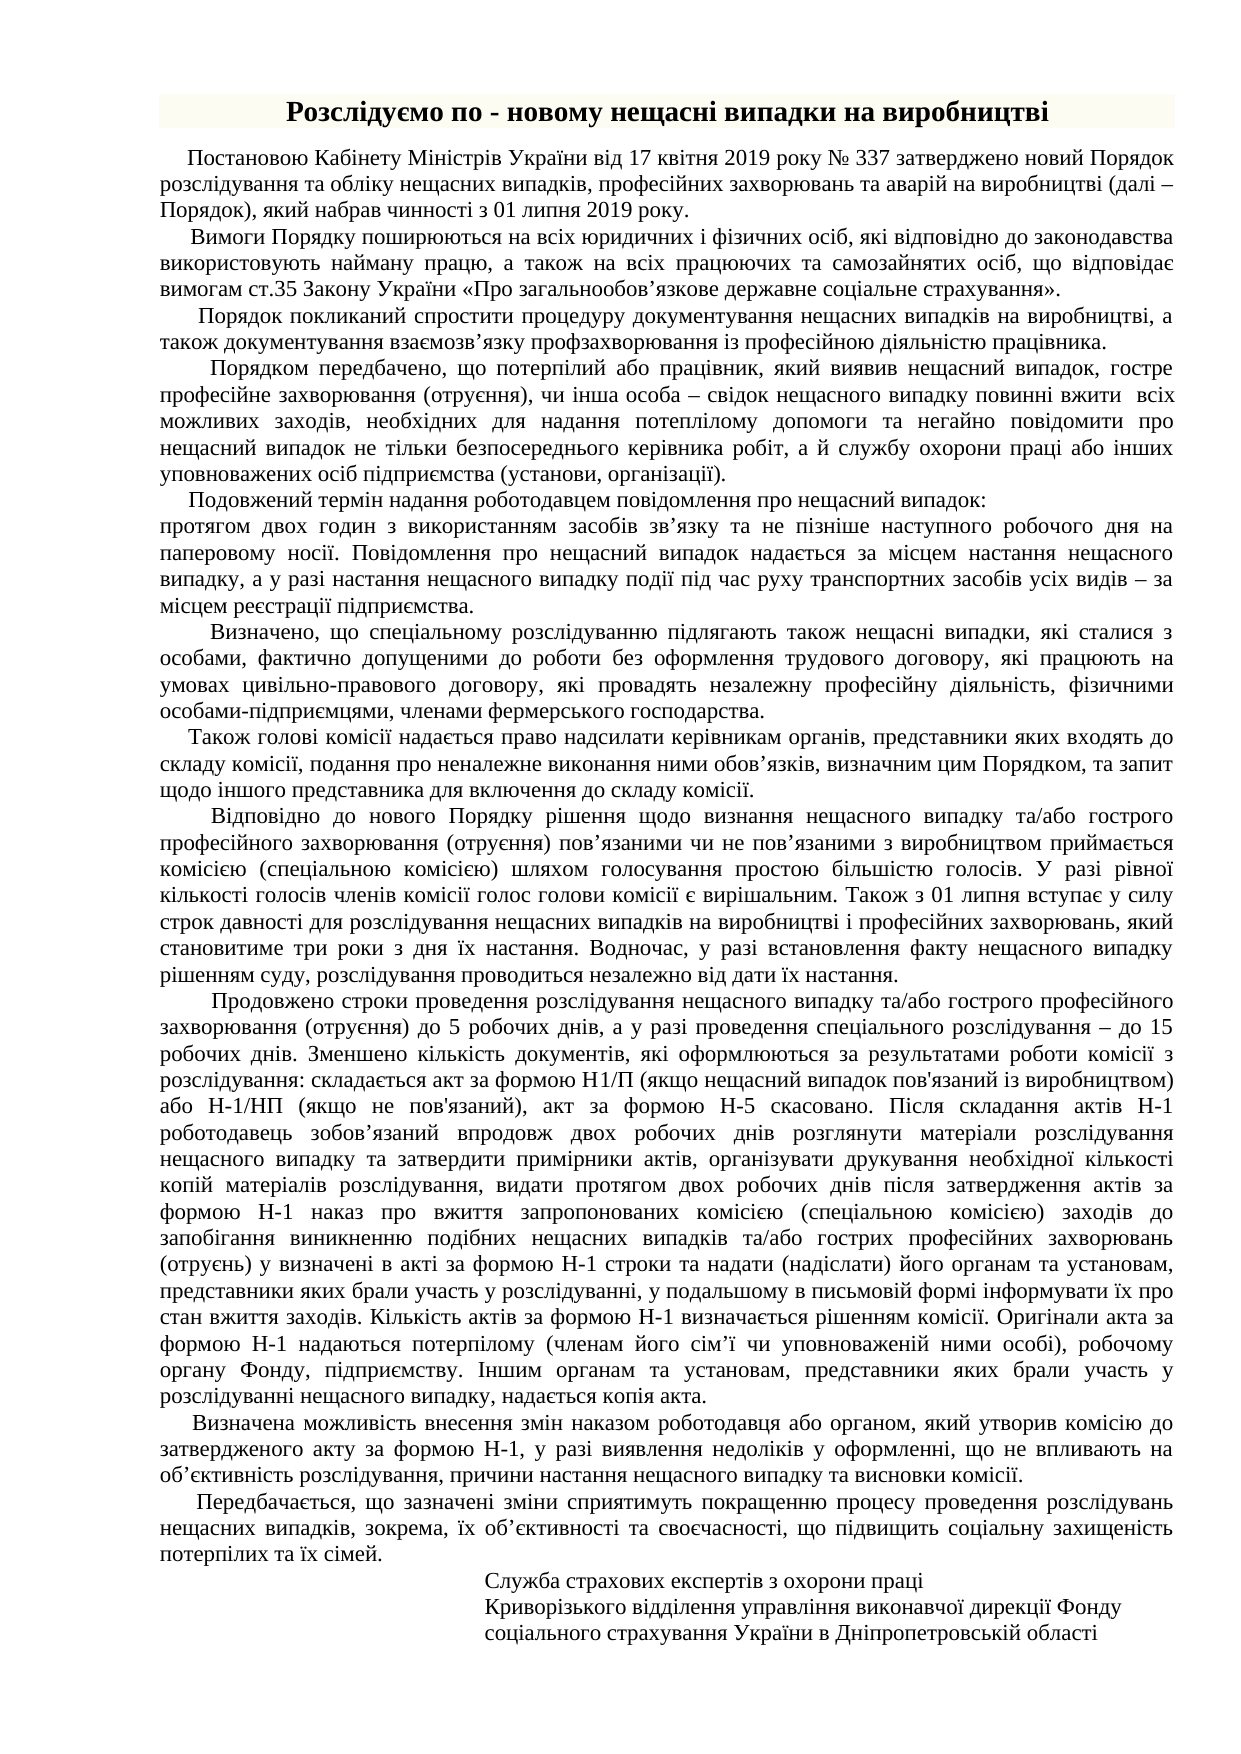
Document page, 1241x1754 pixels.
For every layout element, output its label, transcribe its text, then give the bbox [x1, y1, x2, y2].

text Відповідно до нового Порядку рішення щодо визнання нещасного випадку та/або гострого професійного захворювання (отруєння) пов’язаними чи не пов’язаними з виробництвом приймається комісією (спеціальною комісією) шляхом голосування простою більшістю голосів. У разі рівної кількості голосів членів комісії голос голови комісії є вирішальним. Також з 01 липня вступає у силу строк давності для розслідування нещасних випадків на виробництві і професійних захворювань, який становитиме три роки з дня їх настання. Водночас, у разі встановлення факту нещасного випадку рішенням суду, розслідування проводиться незалежно від дати їх настання. [159, 802, 1175, 987]
text Передбачається, що зазначені зміни сприятимуть покращенню процесу проведення розслідувань нещасних випадків, зокрема, їх об’єктивності та своєчасності, що підвищить соціальну захищеність потерпілих та їх сімей. [159, 1488, 1175, 1567]
text Постановою Кабінету Міністрів України від 17 квітня 2019 року № 337 затверджено новий Порядок розслідування та обліку нещасних випадків, професійних захворювань та аварій на виробництві (далі – Порядок), який набрав чинності з 01 липня 2019 року. [159, 144, 1175, 223]
text Розслідуємо по - новому нещасні випадки на виробництві [159, 94, 1175, 128]
text Визначено, що спеціальному розслідуванню підлягають також нещасні випадки, які сталися з особами, фактично допущеними до роботи без оформлення трудового договору, які працюють на умовах цивільно-правового договору, які провадять незалежну професійну діяльність, фізичними особами-підприємцями, членами фермерського господарства. [159, 618, 1175, 723]
text Порядком передбачено, що потерпілий або працівник, який виявив нещасний випадок, гостре професійне захворювання (отруєння), чи інша особа – свідок нещасного випадку повинні вжити всіх можливих заходів, необхідних для надання потеплілому допомоги та негайно повідомити про нещасний випадок не тільки безпосереднього керівника робіт, а й службу охорони праці або інших уповноважених осіб підприємства (установи, організації). [159, 354, 1175, 486]
text Продовжено строки проведення розслідування нещасного випадку та/або гострого професійного захворювання (отруєння) до 5 робочих днів, а у разі проведення спеціального розслідування – до 15 робочих днів. Зменшено кількість документів, які оформлюються за результатами роботи комісії з розслідування: складається акт за формою Н1/П (якщо нещасний випадок пов'язаний із виробництвом) або Н-1/НП (якщо не пов'язаний), акт за формою Н-5 скасовано. Після складання актів Н-1 роботодавець зобов’язаний впродовж двох робочих днів розглянути матеріали розслідування нещасного випадку та затвердити примірники актів, організувати друкування необхідної кількості копій матеріалів розслідування, видати протягом двох робочих днів після затвердження актів за формою Н-1 наказ про вжиття запропонованих комісією (спеціальною комісією) заходів до запобігання виникненню подібних нещасних випадків та/або гострих професійних захворювань (отруєнь) у визначені в акті за формою Н-1 строки та надати (надіслати) його органам та установам, представники яких брали участь у розслідуванні, у подальшому в письмовій формі інформувати їх про стан вжиття заходів. Кількість актів за формою Н-1 визначається рішенням комісії. Оригінали акта за формою Н-1 надаються потерпілому (членам його сім’ї чи уповноваженій ними особі), робочому органу Фонду, підприємству. Іншим органам та установам, представники яких брали участь у розслідуванні нещасного випадку, надається копія акта. [159, 987, 1175, 1409]
text протягом двох годин з використанням засобів зв’язку та не пізніше наступного робочого дня на паперовому носії. Повідомлення про нещасний випадок надається за місцем настання нещасного випадку, а у разі настання нещасного випадку події під час руху транспортних засобів усіх видів – за місцем реєстрації підприємства. [159, 513, 1175, 618]
text Порядок покликаний спростити процедуру документування нещасних випадків на виробництві, а також документування взаємозв’язку профзахворювання із професійною діяльністю працівника. [159, 302, 1175, 354]
text Визначена можливість внесення змін наказом роботодавця або органом, який утворив комісію до затвердженого акту за формою Н-1, у разі виявлення недоліків у оформленні, що не впливають на об’єктивність розслідування, причини настання нещасного випадку та висновки комісії. [159, 1409, 1175, 1488]
text Криворізького відділення управління виконавчої дирекції Фонду соціального страхування України в Дніпропетровській області [484, 1593, 1175, 1646]
text Також голові комісії надається право надсилати керівникам органів, представники яких входять до складу комісії, подання про неналежне виконання ними обов’язків, визначним цим Порядком, та запит щодо іншого представника для включення до складу комісії. [159, 723, 1175, 802]
text Вимоги Порядку поширюються на всіх юридичних і фізичних осіб, які відповідно до законодавства використовують найману працю, а також на всіх працюючих та самозайнятих осіб, що відповідає вимогам ст.35 Закону України «Про загальнообов’язкове державне соціальне страхування». [159, 223, 1175, 302]
text Подовжений термін надання роботодавцем повідомлення про нещасний випадок: [159, 486, 1175, 513]
text Служба страхових експертів з охорони праці [484, 1567, 1175, 1593]
